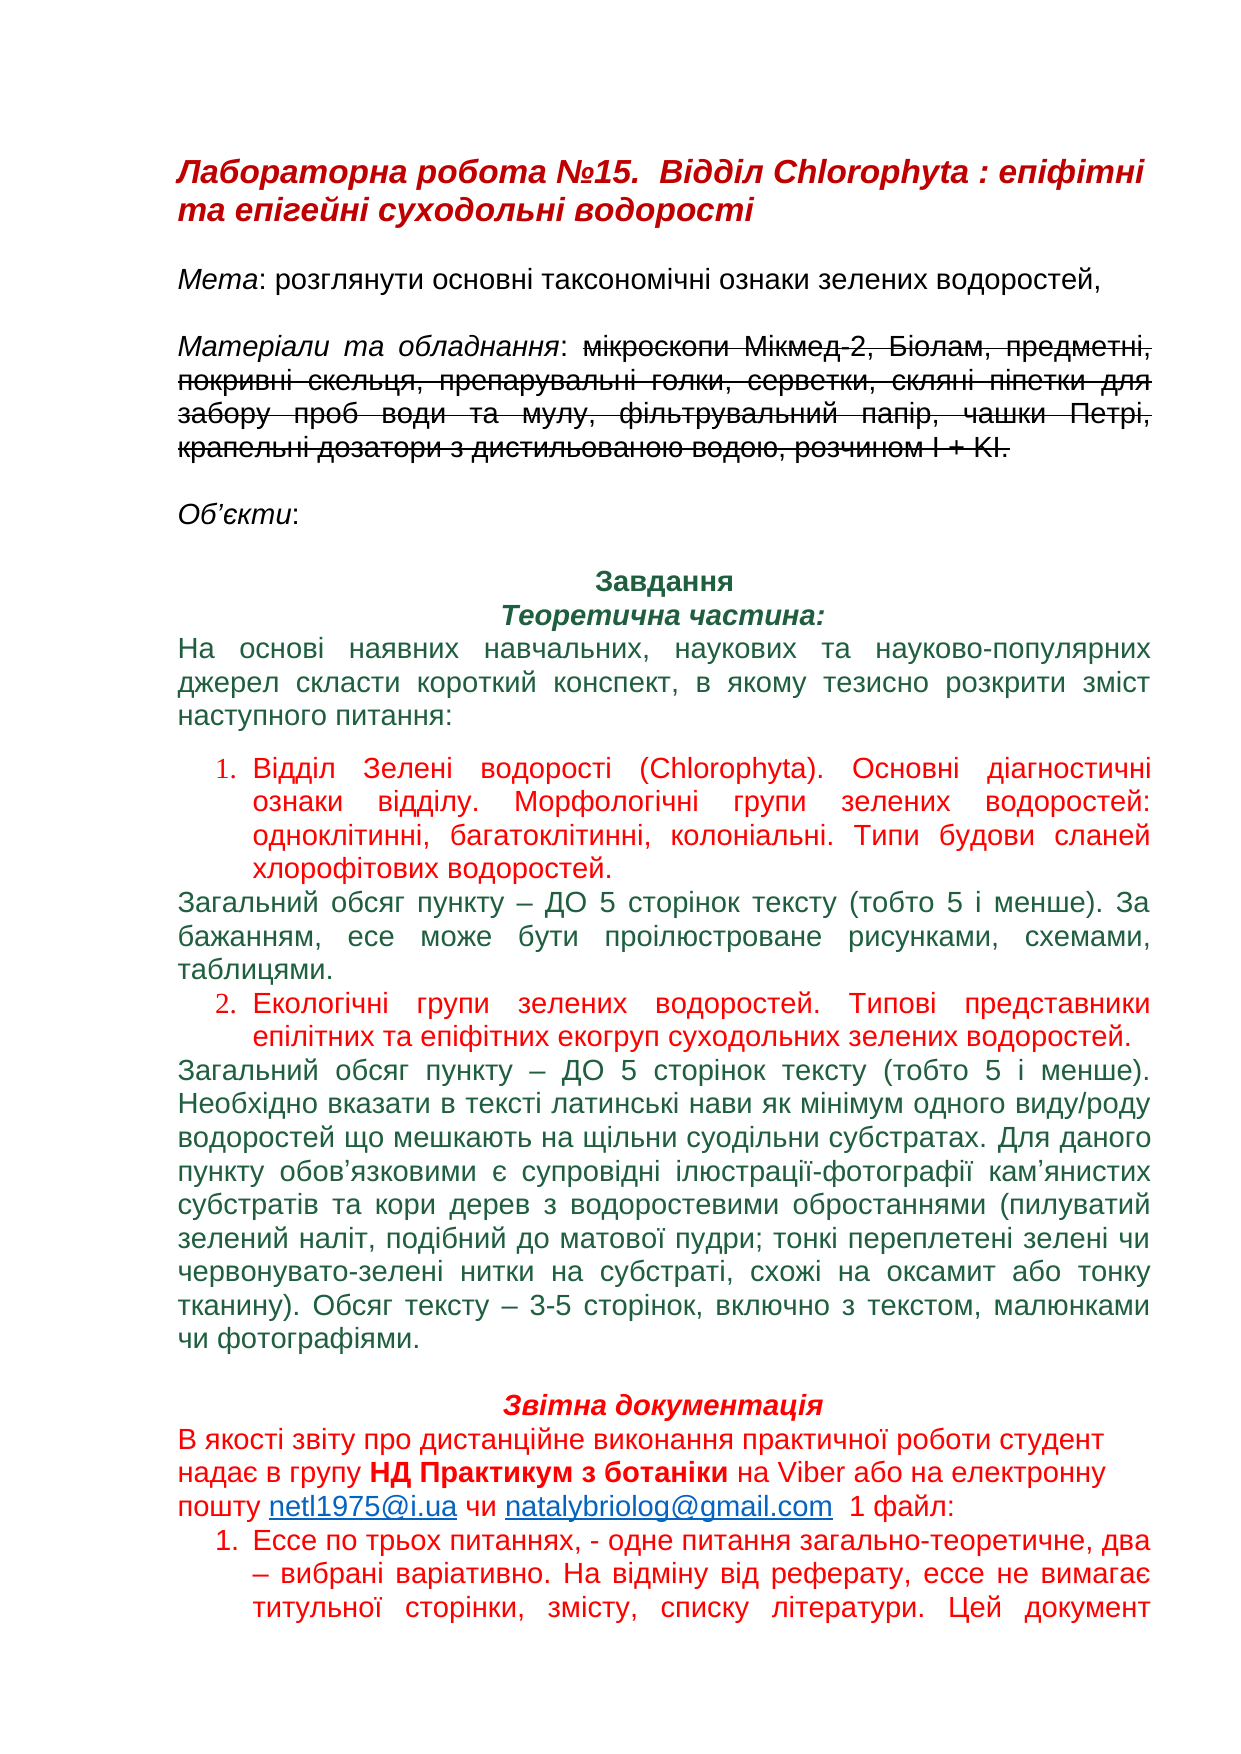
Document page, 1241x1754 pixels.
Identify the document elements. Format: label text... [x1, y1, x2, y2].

text Теоретична частина: [177, 597, 1152, 631]
text Завдання [177, 564, 1152, 597]
text Матеріали та обладнання: мікроскопи Мікмед-2, Біолам, предметні, покривні скельця, препарувальні голки, серветки, скляні піпетки для забору проб води та мулу, фільтрувальний папір, чашки Петрі, крапельні дозатори з дистильованою водою, розчином I + KI. [177, 416, 1152, 463]
text В якості звіту про дистанційне виконання практичної роботи студент надає в групу НД Практикум з ботаніки на Viber або на електронну пошту netl1975@i.ua чи natalybriolog@gmail.com 1 файл: [177, 1422, 1152, 1522]
text Матеріали та обладнання: мікроскопи Мікмед-2, Біолам, предметні, покривні скельця, препарувальні голки, серветки, скляні піпетки для забору проб води та мулу, фільтрувальний папір, чашки Петрі, крапельні дозатори з дистильованою водою, розчином I + KI. [177, 382, 1152, 415]
text Загальний обсяг пункту – ДО 5 сторінок тексту (тобто 5 і менше). Необхідно вказати в тексті латинські нави як мінімум одного виду/роду водоростей що мешкають на щільни суодільни субстратах. Для даного пункту обовʼязковими є супровідні ілюстрації-фотографії камʼянистих субстратів та кори дерев з водоростевими обростаннями (пилуватий зелений наліт, подібний до матової пудри; тонкі переплетені зелені чи червонувато-зелені нитки на субстраті, схожі на оксамит або тонку тканину). Обсяг тексту – 3-5 сторінок, включно з текстом, малюнками чи фотографіями. [177, 1053, 1152, 1355]
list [215, 1522, 1152, 1623]
text Загальний обсяг пункту – ДО 5 сторінок тексту (тобто 5 і менше). За бажанням, есе може бути проілюстроване рисунками, схемами, таблицями. [177, 885, 1152, 986]
text Звітна документація [177, 1388, 1152, 1422]
text Мета: розглянути основні таксономічні ознаки зелених водоростей, [177, 262, 1152, 296]
list Екологічні групи зелених водоростей. Типові представники епілітних та епіфітних екогруп суходольних зелених водоростей. [215, 986, 1152, 1053]
text Об’єкти: [177, 497, 1152, 530]
text Лабораторна робота №15. Відділ Chlorophyta : епіфітні та епігейні суходольні водорості [177, 152, 1152, 228]
text На основі наявних навчальних, наукових та науково-популярних джерел скласти короткий конспект, в якому тезисно розкрити зміст наступного питання: [177, 631, 1152, 732]
text Матеріали та обладнання: мікроскопи Мікмед-2, Біолам, предметні, покривні скельця, препарувальні голки, серветки, скляні піпетки для забору проб води та мулу, фільтрувальний папір, чашки Петрі, крапельні дозатори з дистильованою водою, розчином I + KI. [177, 329, 1152, 381]
list Відділ Зелені водорості (Chlorophyta). Основні діагностичні ознаки відділу. Морфологічні групи зелених водоростей: одноклітинні, багатоклітинні, колоніальні. Типи будови сланей хлорофітових водоростей. [215, 751, 1152, 885]
